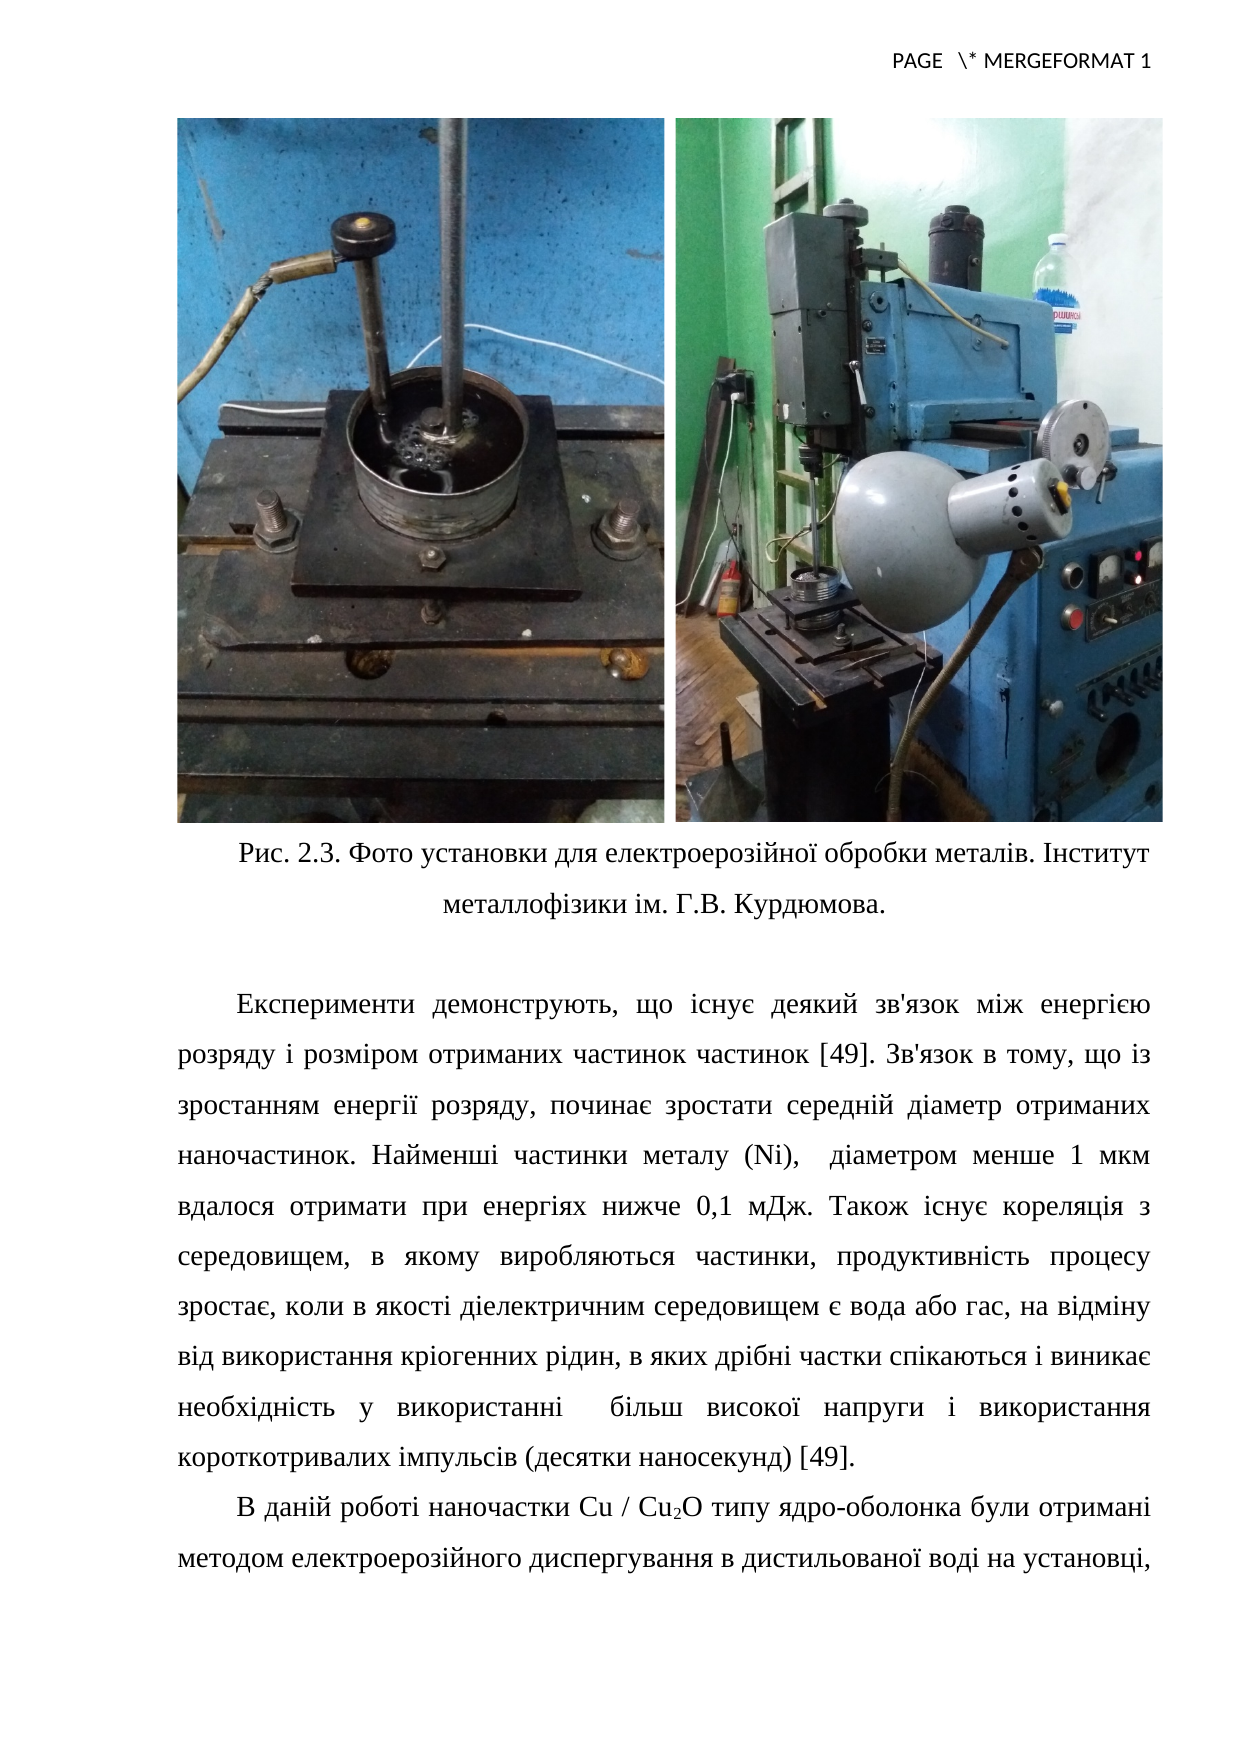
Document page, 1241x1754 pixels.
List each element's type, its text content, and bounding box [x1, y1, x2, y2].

picture [177, 118, 665, 823]
picture [675, 118, 1163, 822]
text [177, 1489, 1152, 1573]
text Експерименти демонструють, що існує деякий зв'язок між енергією розряду і розміром отриманих частинок частинок [49]. Зв'язок в тому, що із зростанням енергії розряду, починає зростати середній діаметр отриманих наночастинок. Найменші частинки металу (Ni), діаметром менше 1 мкм вдалося отримати при енергіях нижче 0,1 мДж. Також існує кореляція з середовищем, в якому виробляються частинки, продуктивність процесу зростає, коли в якості діелектричним середовищем є вода або гас, на відміну від використання кріогенних рідин, в яких дрібні частки спікаються і виникає необхідність у використанні більш високої напруги і використання короткотривалих імпульсів (десятки наносекунд) [49]. [177, 986, 1152, 1473]
table_header [166, 118, 664, 835]
text Рис. 2.3. Фото установки для електроерозійної обробки металів. Інститут металлофізики ім. Г.В. Курдюмова. [177, 835, 1152, 919]
table_header [664, 118, 1163, 835]
